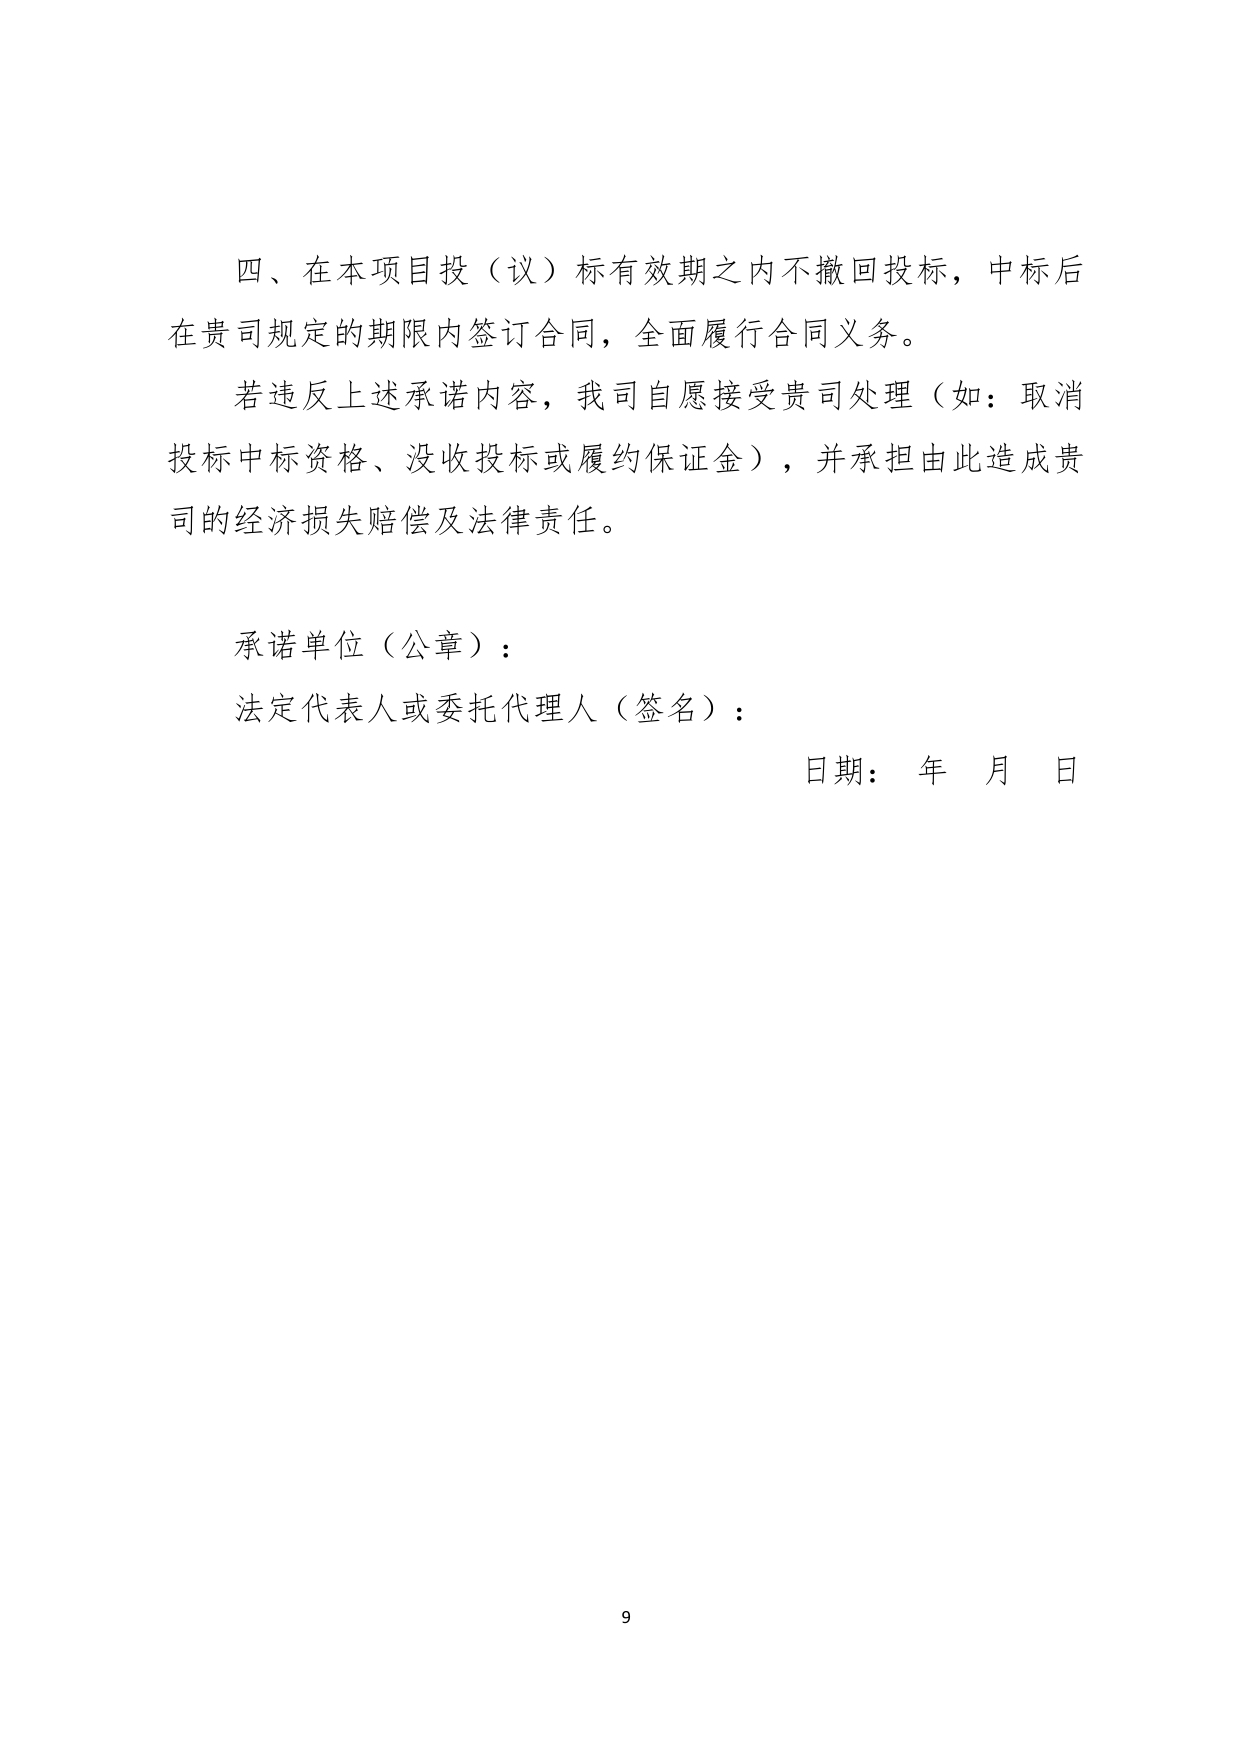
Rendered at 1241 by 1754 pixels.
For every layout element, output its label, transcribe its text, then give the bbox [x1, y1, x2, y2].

text 四、在本项目投（议）标有效期之内不撤回投标，中标后在贵司规定的期限内签订合同，全面履行合同义务。 [165, 233, 1087, 358]
text 日期： 年 月 日 [165, 733, 1087, 795]
text 承诺单位（公章）： [165, 608, 1087, 670]
text 若违反上述承诺内容，我司自愿接受贵司处理（如：取消投标中标资格、没收投标或履约保证金），并承担由此造成贵司的经济损失赔偿及法律责任。 [165, 358, 1087, 545]
text 法定代表人或委托代理人（签名）： [165, 670, 1087, 733]
